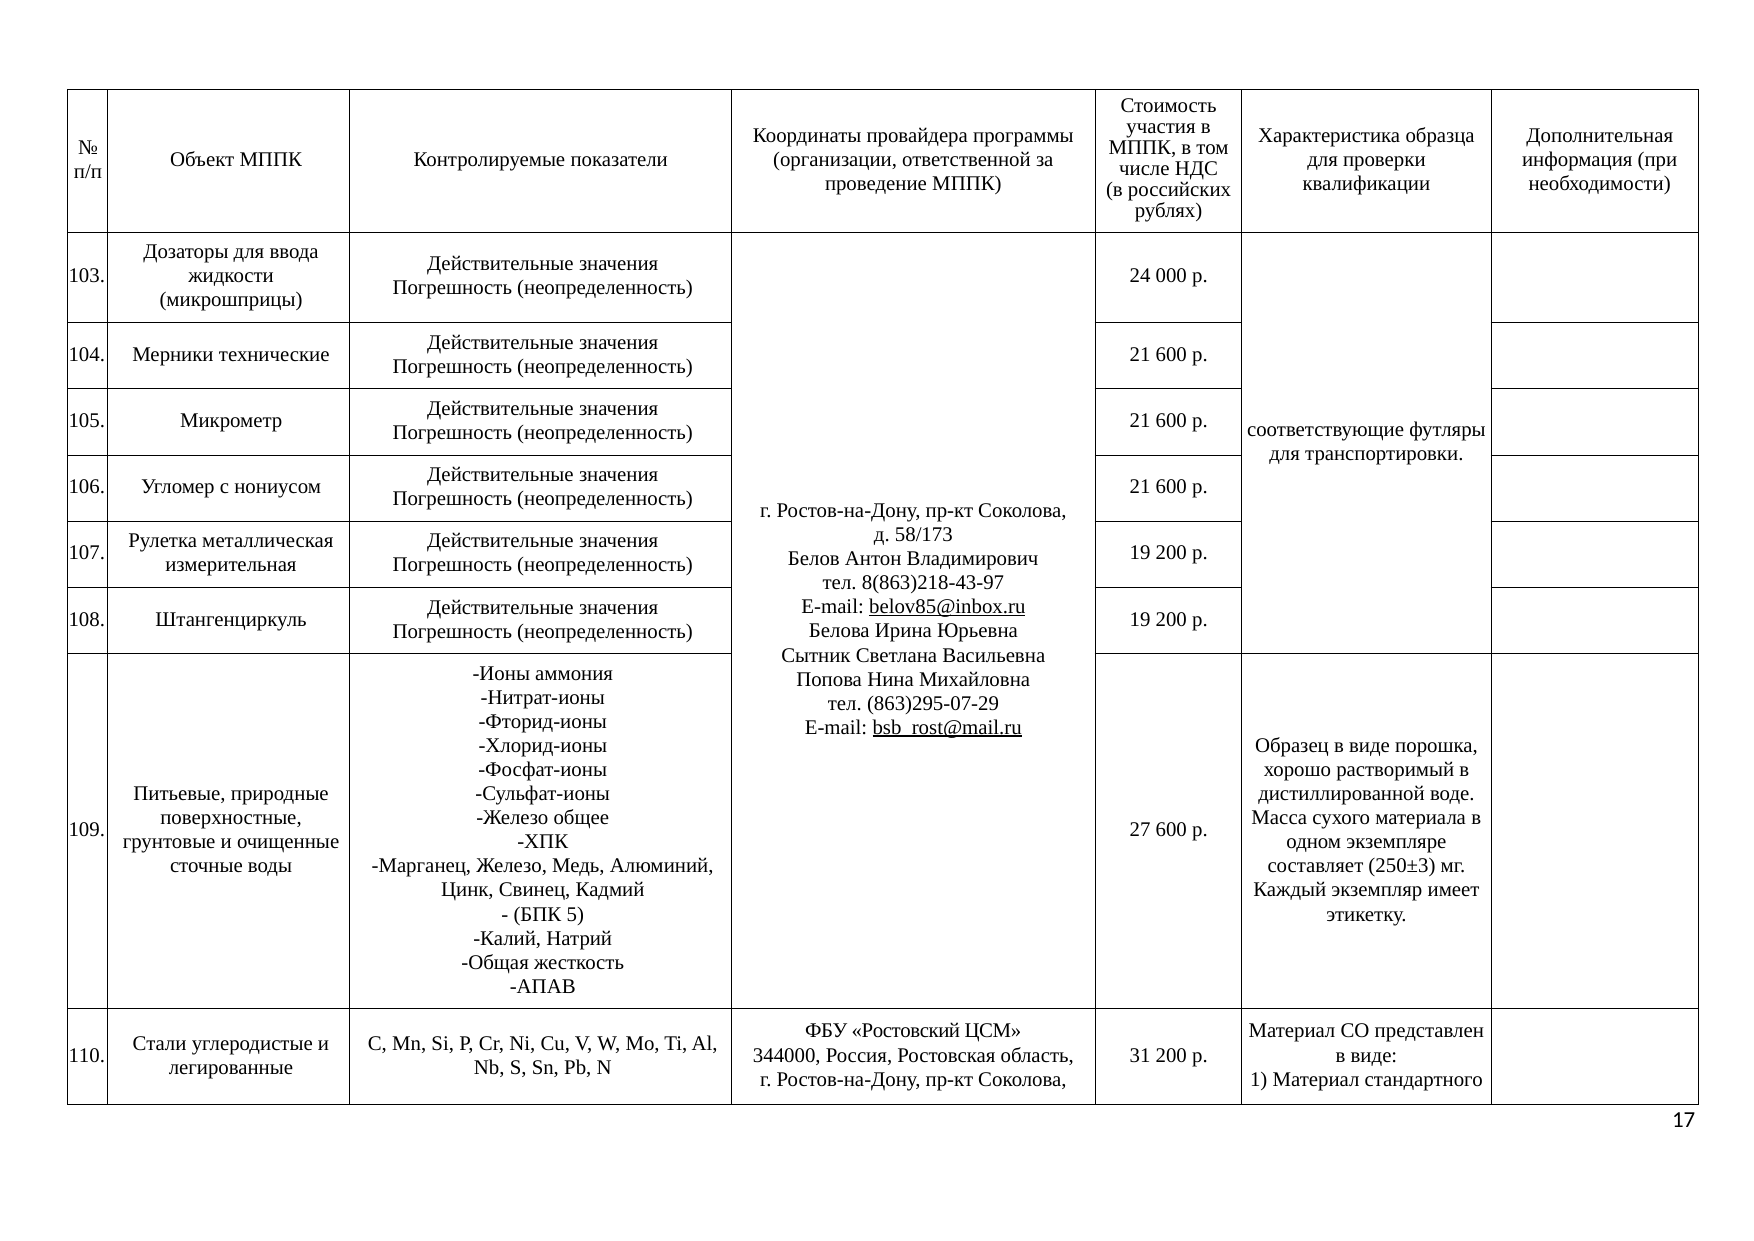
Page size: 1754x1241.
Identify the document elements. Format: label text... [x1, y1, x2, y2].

table_header Стоимость участия в МППК, в том числе НДС (в российских рублях) [1096, 90, 1241, 232]
table_header Объект МППК [108, 90, 349, 232]
table_header № п/п [68, 90, 107, 232]
table_header Характеристика образца для проверки квалификации [1242, 90, 1491, 232]
table_cell [1492, 588, 1698, 653]
table_cell Действительные значения Погрешность (неопределенность) [350, 389, 731, 454]
table_cell Действительные значения Погрешность (неопределенность) [350, 233, 731, 322]
table_header Дополнительная информация (при необходимости) [1492, 90, 1698, 232]
table_cell C, Mn, Si, P, Cr, Ni, Cu, V, W, Mo, Ti, Al, Nb, S, Sn, Pb, N [350, 1009, 731, 1104]
table_cell [1492, 654, 1698, 1008]
table_cell Действительные значения Погрешность (неопределенность) [350, 588, 731, 653]
table_cell [1492, 522, 1698, 587]
table_cell 31 200 р. [1096, 1009, 1241, 1104]
table_cell [1492, 456, 1698, 521]
table_cell [1492, 233, 1698, 322]
table_cell 21 600 р. [1096, 456, 1241, 521]
table_cell Мерники технические [108, 323, 349, 388]
table_cell [1492, 1009, 1698, 1104]
table_cell [68, 522, 107, 587]
table_cell 21 600 р. [1096, 389, 1241, 454]
table_cell [68, 588, 107, 653]
table_cell Рулетка металлическая измерительная [108, 522, 349, 587]
table_cell Микрометр [108, 389, 349, 454]
table_cell 24 000 р. [1096, 233, 1241, 322]
table_cell [68, 389, 107, 454]
table_cell [1492, 323, 1698, 388]
table_cell [68, 456, 107, 521]
table_cell Действительные значения Погрешность (неопределенность) [350, 522, 731, 587]
table_cell [68, 233, 107, 322]
table_cell Дозаторы для ввода жидкости (микрошприцы) [108, 233, 349, 322]
table_cell Образец в виде порошка, хорошо растворимый в дистиллированной воде. Масса сухого материала в одном экземпляре составляет (250±3) мг. Каждый экземпляр имеет этикетку. [1242, 654, 1491, 1008]
table_cell 21 600 р. [1096, 323, 1241, 388]
table_cell [1492, 389, 1698, 454]
table_cell 19 200 р. [1096, 588, 1241, 653]
table_header Координаты провайдера программы (организации, ответственной за проведение МППК) [732, 90, 1095, 232]
table_cell Стали углеродистые и легированные [108, 1009, 349, 1104]
table_cell -Ионы аммония -Нитрат-ионы -Фторид-ионы -Хлорид-ионы -Фосфат-ионы -Сульфат-ионы -Железо общее -ХПК -Марганец, Железо, Медь, Алюминий, Цинк, Свинец, Кадмий - (БПК 5) -Калий, Натрий -Общая жесткость -АПАВ [350, 654, 731, 1008]
table_cell [68, 1009, 107, 1104]
table_cell Действительные значения Погрешность (неопределенность) [350, 456, 731, 521]
table_cell 27 600 р. [1096, 654, 1241, 1008]
table_cell [68, 654, 107, 1008]
table_cell Питьевые, природные поверхностные, грунтовые и очищенные сточные воды [108, 654, 349, 1008]
table_cell Средства измерения, упакованные в соответствующие футляры для транспортировки. [1242, 233, 1491, 653]
table_cell Штангенциркуль [108, 588, 349, 653]
table_cell [68, 323, 107, 388]
table_cell Действительные значения Погрешность (неопределенность) [350, 323, 731, 388]
table_cell 19 200 р. [1096, 522, 1241, 587]
table_header Контролируемые показатели [350, 90, 731, 232]
table_cell Угломер с нониусом [108, 456, 349, 521]
